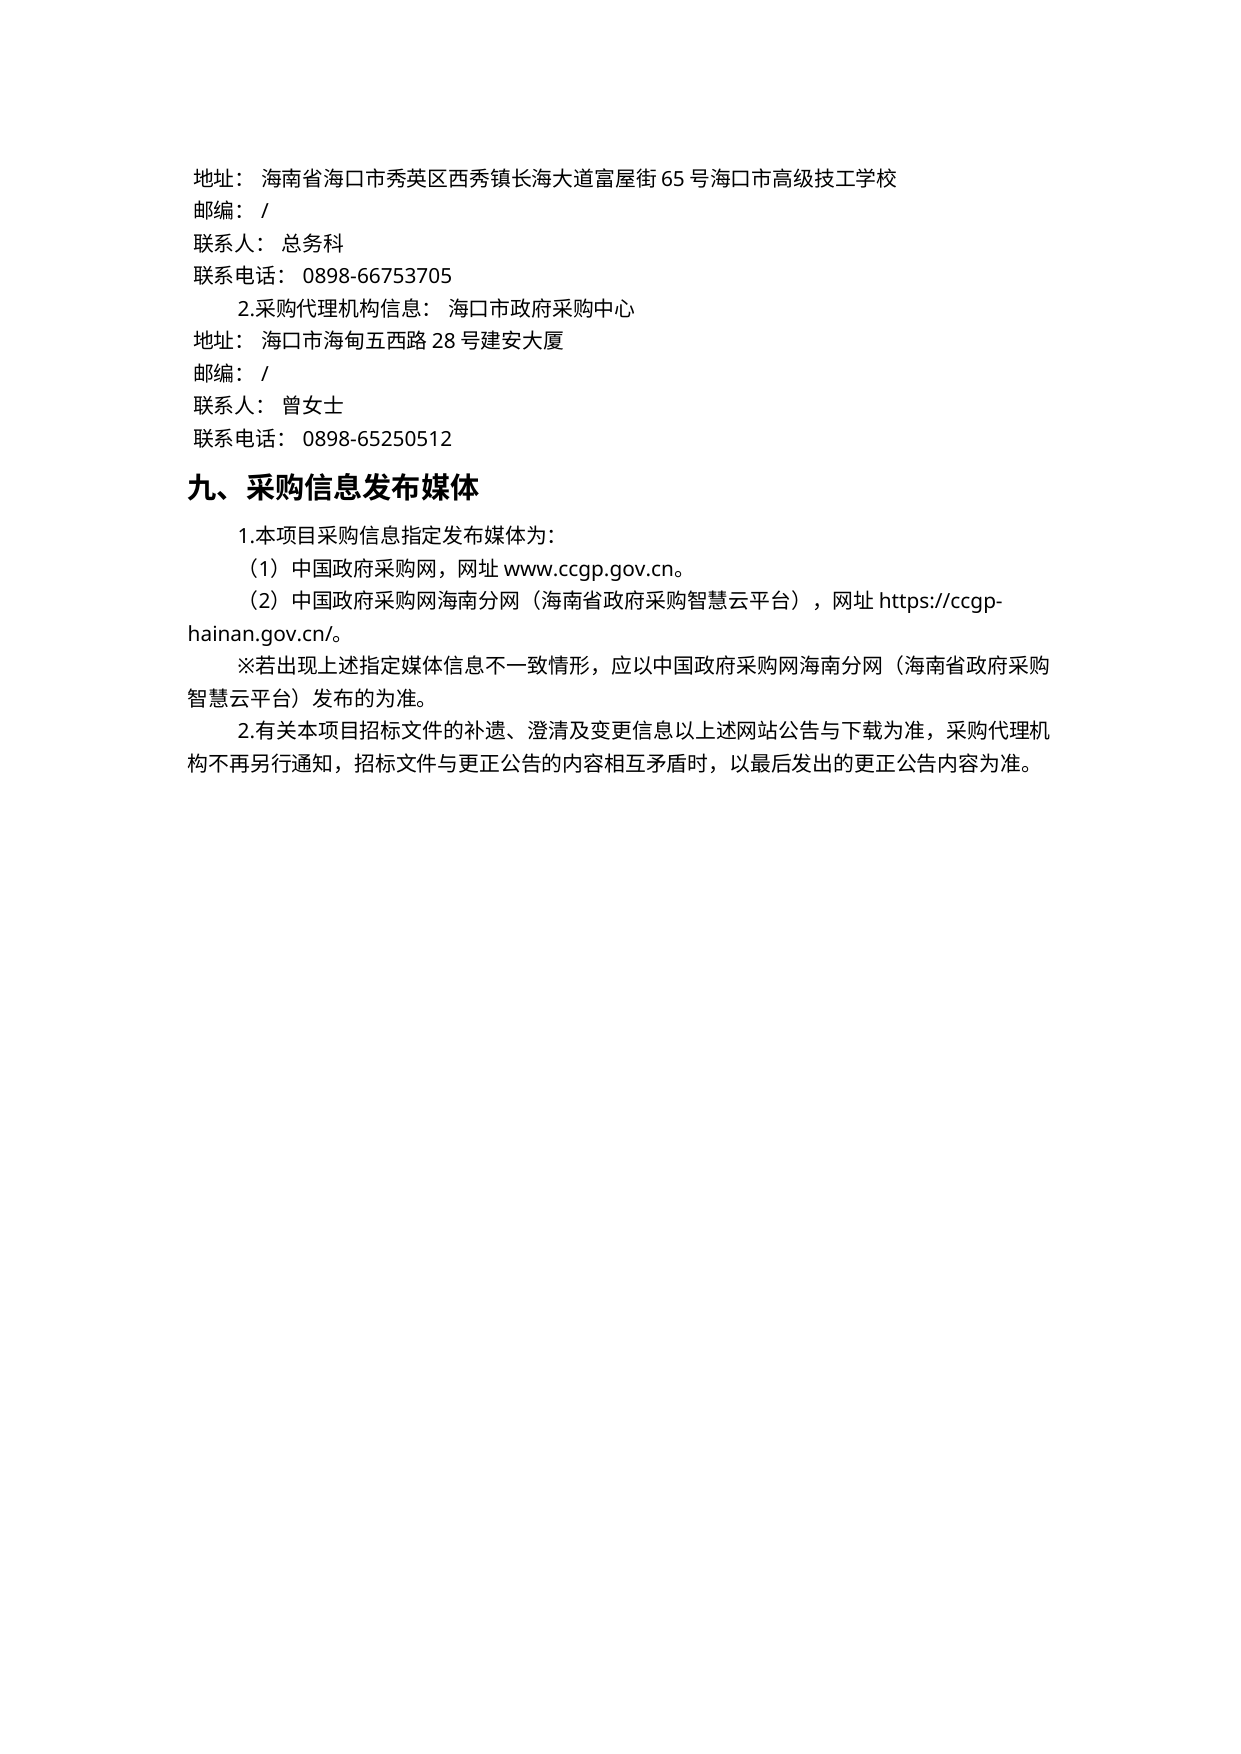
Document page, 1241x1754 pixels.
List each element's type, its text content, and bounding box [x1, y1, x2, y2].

text 联系电话： 0898-65250512 [187, 422, 1053, 454]
text （1）中国政府采购网，网址www.ccgp.gov.cn。 [187, 552, 1053, 584]
text 邮编： / [187, 194, 1053, 227]
text 地址： 海南省海口市秀英区西秀镇长海大道富屋街65号海口市高级技工学校 [187, 162, 1053, 194]
text 联系人： 曾女士 [187, 389, 1053, 422]
text 九、采购信息发布媒体 [187, 454, 1053, 519]
text （2）中国政府采购网海南分网（海南省政府采购智慧云平台），网址https://ccgp-hainan.gov.cn/。 [187, 584, 1053, 649]
text 1.本项目采购信息指定发布媒体为： [187, 519, 1053, 552]
text 联系人： 总务科 [187, 227, 1053, 259]
text ※若出现上述指定媒体信息不一致情形，应以中国政府采购网海南分网（海南省政府采购智慧云平台）发布的为准。 [187, 649, 1053, 714]
text 邮编： / [187, 357, 1053, 389]
text 2.有关本项目招标文件的补遗、澄清及变更信息以上述网站公告与下载为准，采购代理机构不再另行通知，招标文件与更正公告的内容相互矛盾时，以最后发出的更正公告内容为准。 [187, 714, 1053, 779]
text 地址： 海口市海甸五西路28号建安大厦 [187, 324, 1053, 357]
text 2.采购代理机构信息： 海口市政府采购中心 [187, 292, 1053, 324]
text 联系电话： 0898-66753705 [187, 259, 1053, 292]
